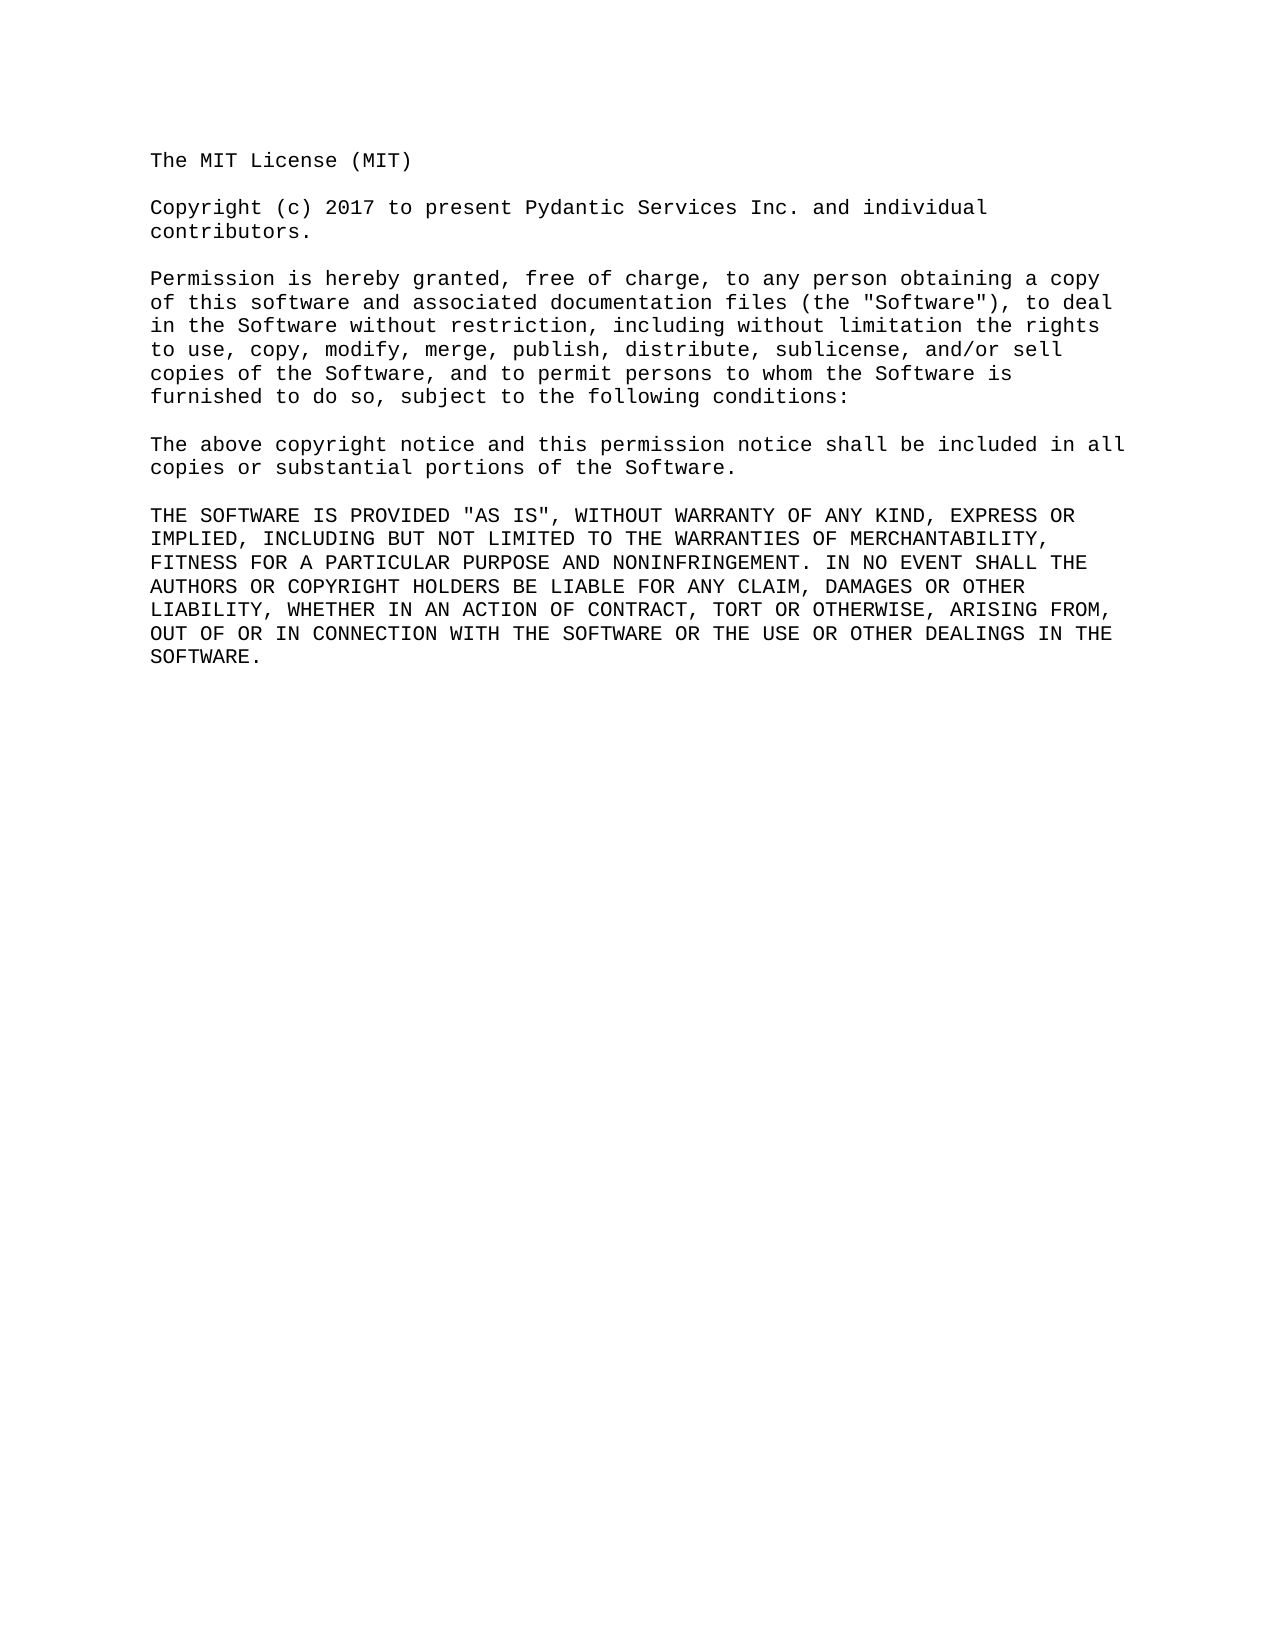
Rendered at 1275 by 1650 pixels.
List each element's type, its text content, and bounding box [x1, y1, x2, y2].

text The MIT License (MIT) [150, 150, 1125, 174]
text to use, copy, modify, merge, publish, distribute, sublicense, and/or sell [150, 339, 1125, 363]
text FITNESS FOR A PARTICULAR PURPOSE AND NONINFRINGEMENT. IN NO EVENT SHALL THE [150, 552, 1125, 576]
text copies or substantial portions of the Software. [150, 457, 1125, 481]
text of this software and associated documentation files (the "Software"), to deal [150, 292, 1125, 316]
text IMPLIED, INCLUDING BUT NOT LIMITED TO THE WARRANTIES OF MERCHANTABILITY, [150, 528, 1125, 552]
text The above copyright notice and this permission notice shall be included in all [150, 434, 1125, 457]
text AUTHORS OR COPYRIGHT HOLDERS BE LIABLE FOR ANY CLAIM, DAMAGES OR OTHER [150, 576, 1125, 599]
text furnished to do so, subject to the following conditions: [150, 386, 1125, 410]
text LIABILITY, WHETHER IN AN ACTION OF CONTRACT, TORT OR OTHERWISE, ARISING FROM, [150, 599, 1125, 623]
text Copyright (c) 2017 to present Pydantic Services Inc. and individual contributors. [150, 197, 1125, 244]
text in the Software without restriction, including without limitation the rights [150, 316, 1125, 339]
text SOFTWARE. [150, 647, 1125, 670]
text copies of the Software, and to permit persons to whom the Software is [150, 363, 1125, 386]
text Permission is hereby granted, free of charge, to any person obtaining a copy [150, 268, 1125, 292]
text THE SOFTWARE IS PROVIDED "AS IS", WITHOUT WARRANTY OF ANY KIND, EXPRESS OR [150, 505, 1125, 528]
text OUT OF OR IN CONNECTION WITH THE SOFTWARE OR THE USE OR OTHER DEALINGS IN THE [150, 623, 1125, 647]
